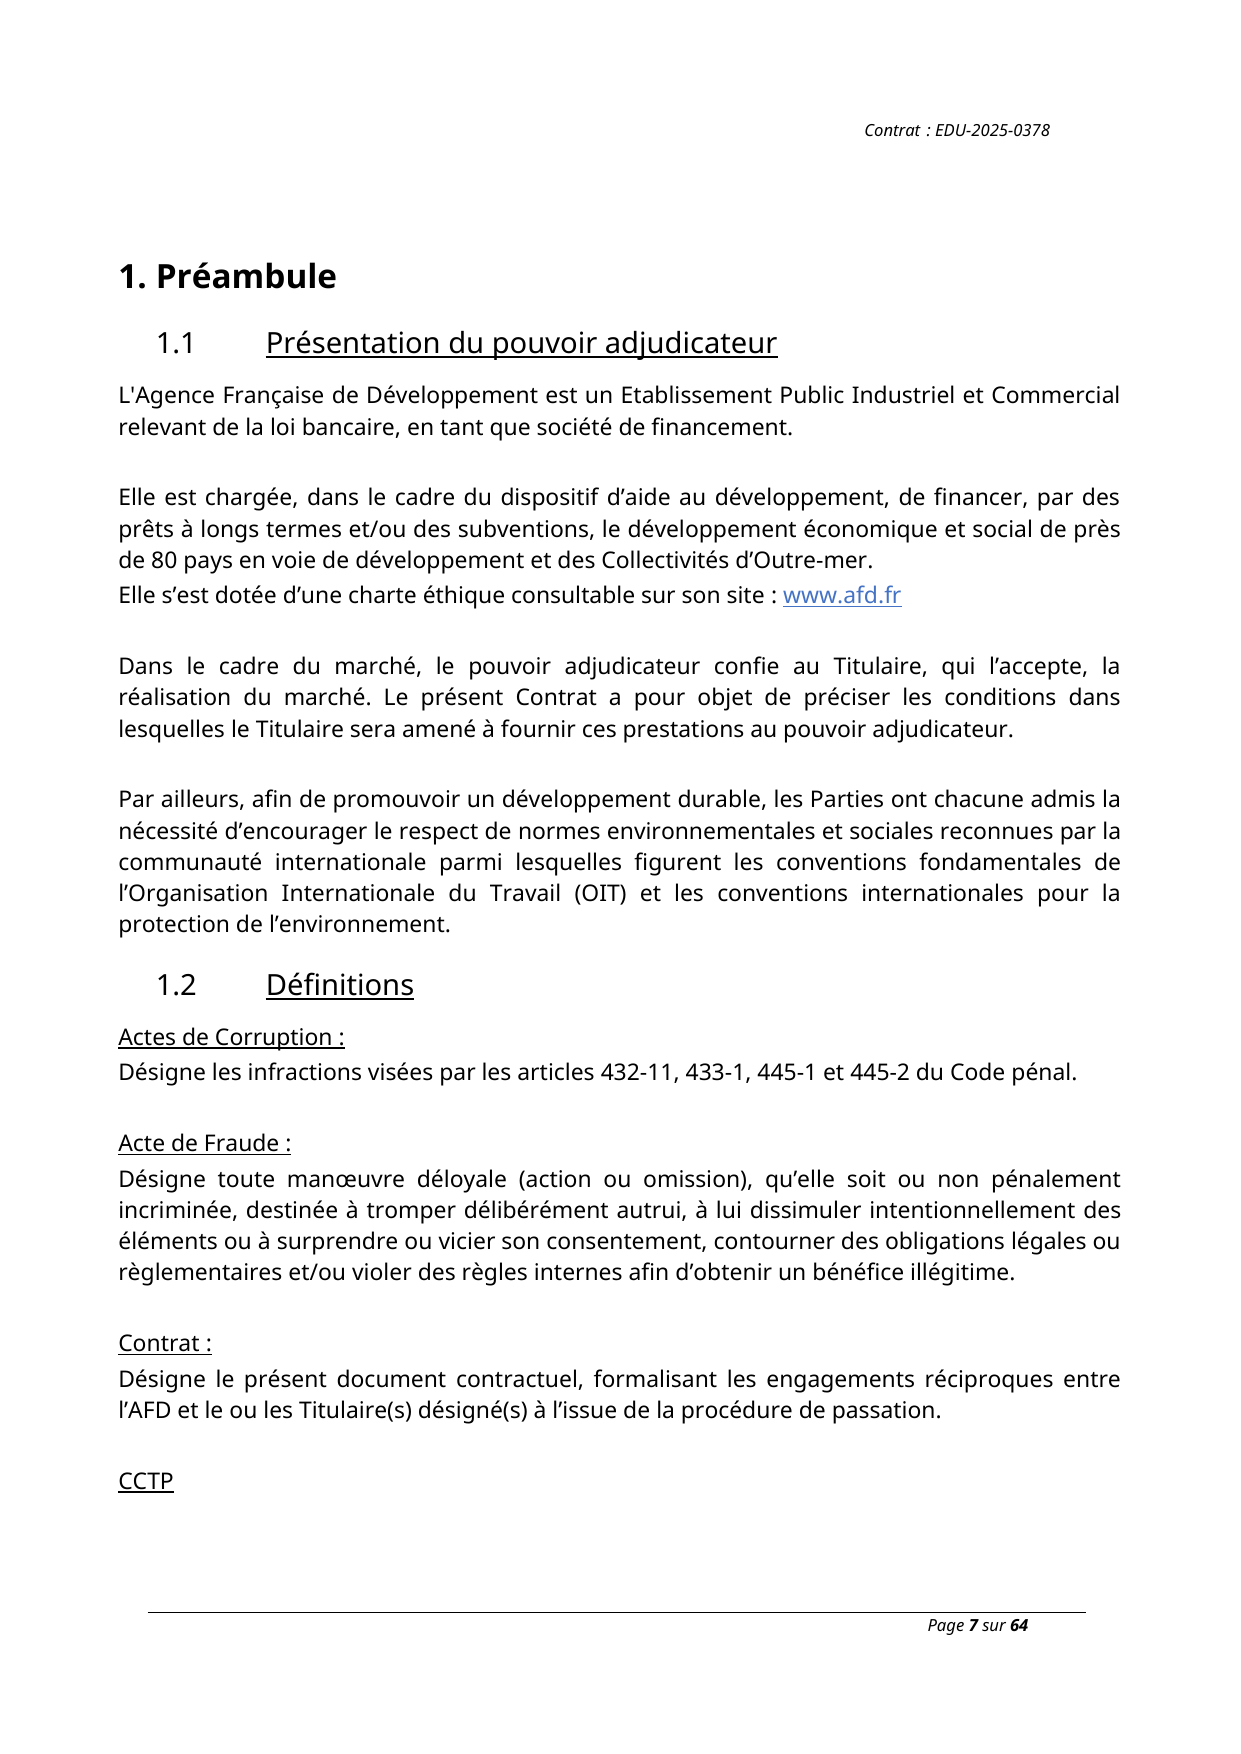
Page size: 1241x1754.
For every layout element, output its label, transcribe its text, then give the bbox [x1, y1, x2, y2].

text Présentation du pouvoir adjudicateur [156, 323, 1122, 362]
text Désigne toute manœuvre déloyale (action ou omission), qu’elle soit ou non pénalement incriminée, destinée à tromper délibérément autrui, à lui dissimuler intentionnellement des éléments ou à surprendre ou vicier son consentement, contourner des obligations légales ou règlementaires et/ou violer des règles internes afin d’obtenir un bénéfice illégitime. [118, 1163, 1122, 1288]
text CCTP [118, 1465, 1122, 1496]
text Désigne les infractions visées par les articles 432-11, 433-1, 445-1 et 445-2 du Code pénal. [118, 1056, 1122, 1088]
text Par ailleurs, afin de promouvoir un développement durable, les Parties ont chacune admis la nécessité d’encourager le respect de normes environnementales et sociales reconnues par la communauté internationale parmi lesquelles figurent les conventions fondamentales de l’Organisation Internationale du Travail (OIT) et les conventions internationales pour la protection de l’environnement. [118, 783, 1122, 939]
text Désigne le présent document contractuel, formalisant les engagements réciproques entre l’AFD et le ou les Titulaire(s) désigné(s) à l’issue de la procédure de passation. [118, 1363, 1122, 1425]
text Actes de Corruption : [118, 1021, 1122, 1052]
text Contrat : [118, 1327, 1122, 1358]
text Dans le cadre du marché, le pouvoir adjudicateur confie au Titulaire, qui l’accepte, la réalisation du marché. Le présent Contrat a pour objet de préciser les conditions dans lesquelles le Titulaire sera amené à fournir ces prestations au pouvoir adjudicateur. [118, 650, 1122, 744]
text Définitions [156, 964, 1122, 1004]
text Acte de Fraude : [118, 1127, 1122, 1158]
text Préambule [118, 252, 1122, 298]
text L'Agence Française de Développement est un Etablissement Public Industriel et Commercial relevant de la loi bancaire, en tant que société de financement. [118, 379, 1122, 442]
text Elle s’est dotée d’une charte éthique consultable sur son site : www.afd.fr [118, 579, 1122, 610]
text Elle est chargée, dans le cadre du dispositif d’aide au développement, de financer, par des prêts à longs termes et/ou des subventions, le développement économique et social de près de 80 pays en voie de développement et des Collectivités d’Outre-mer. [118, 481, 1122, 575]
